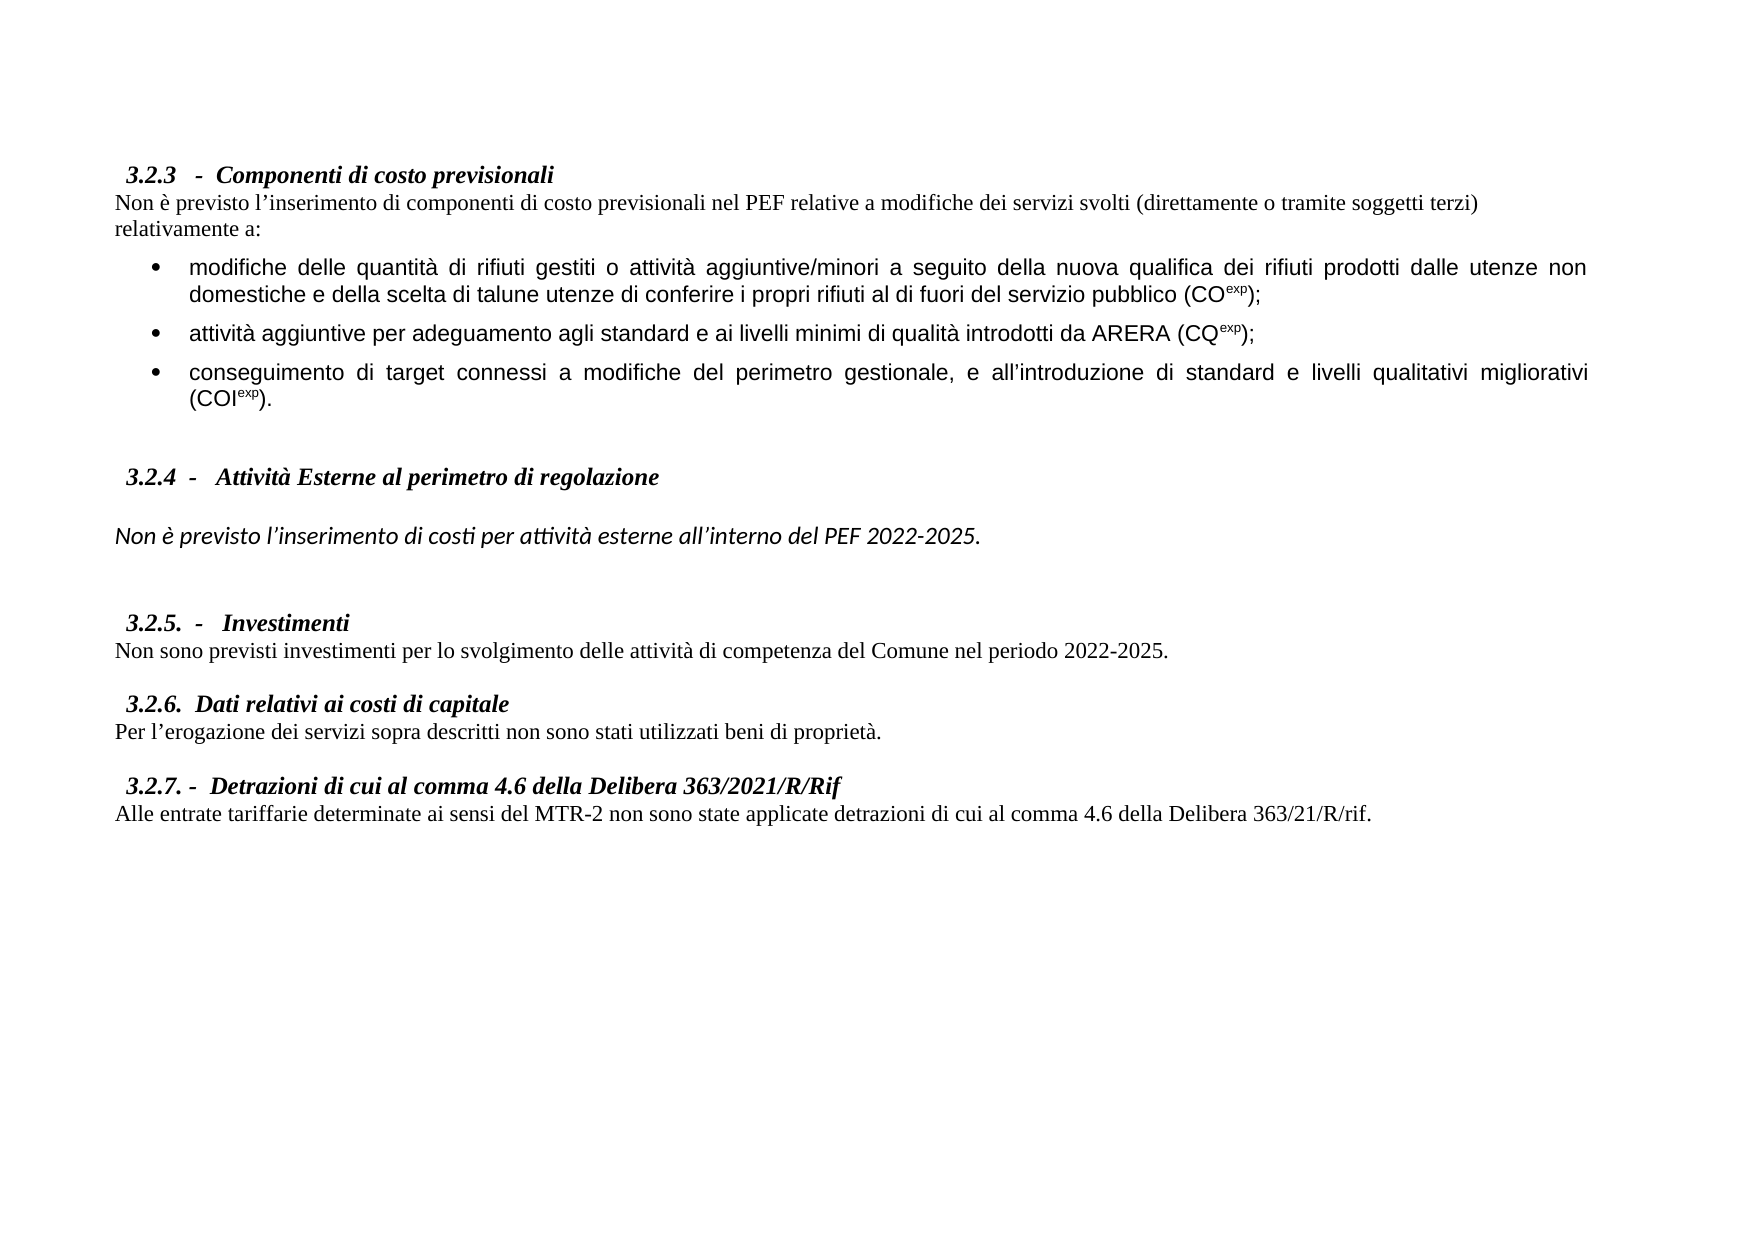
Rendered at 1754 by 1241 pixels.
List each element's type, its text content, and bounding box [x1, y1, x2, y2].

text Non sono previsti investimenti per lo svolgimento delle attività di competenza del Comune nel periodo 2022-2025. [114, 637, 1589, 663]
text Alle entrate tariffarie determinate ai sensi del MTR-2 non sono state applicate detrazioni di cui al comma 4.6 della Delibera 363/21/R/rif. [114, 800, 1589, 826]
text Non è previsto l’inserimento di componenti di costo previsionali nel PEF relative a modifiche dei servizi svolti (direttamente o tramite soggetti terzi) relativamente a: [114, 189, 1589, 242]
text Per l’erogazione dei servizi sopra descritti non sono stati utilizzati beni di proprietà. [114, 718, 1589, 744]
list conseguimento di target connessi a modifiche del perimetro gestionale, e all’introduzione di standard e livelli qualitativi migliorativi (COIexp). [152, 358, 1589, 411]
subtitle 3.2.4 - Attività Esterne al perimetro di regolazione [126, 462, 1589, 491]
subtitle 3.2.5. - Investimenti [126, 608, 1589, 637]
text Non è previsto l’inserimento di costi per attività esterne all’interno del PEF 2022-2025. [114, 520, 1589, 551]
subtitle 3.2.6. Dati relativi ai costi di capitale [126, 689, 1589, 718]
list modifiche delle quantità di rifiuti gestiti o attività aggiuntive/minori a seguito della nuova qualifica dei rifiuti prodotti dalle utenze non domestiche e della scelta di talune utenze di conferire i propri rifiuti al di fuori del servizio pubblico (COexp); [152, 254, 1589, 307]
subtitle 3.2.7. - Detrazioni di cui al comma 4.6 della Delibera 363/2021/R/Rif [126, 771, 1589, 800]
list attività aggiuntive per adeguamento agli standard e ai livelli minimi di qualità introdotti da ARERA (CQexp); [152, 319, 1589, 346]
subtitle 3.2.3 - Componenti di costo previsionali [126, 160, 1589, 189]
